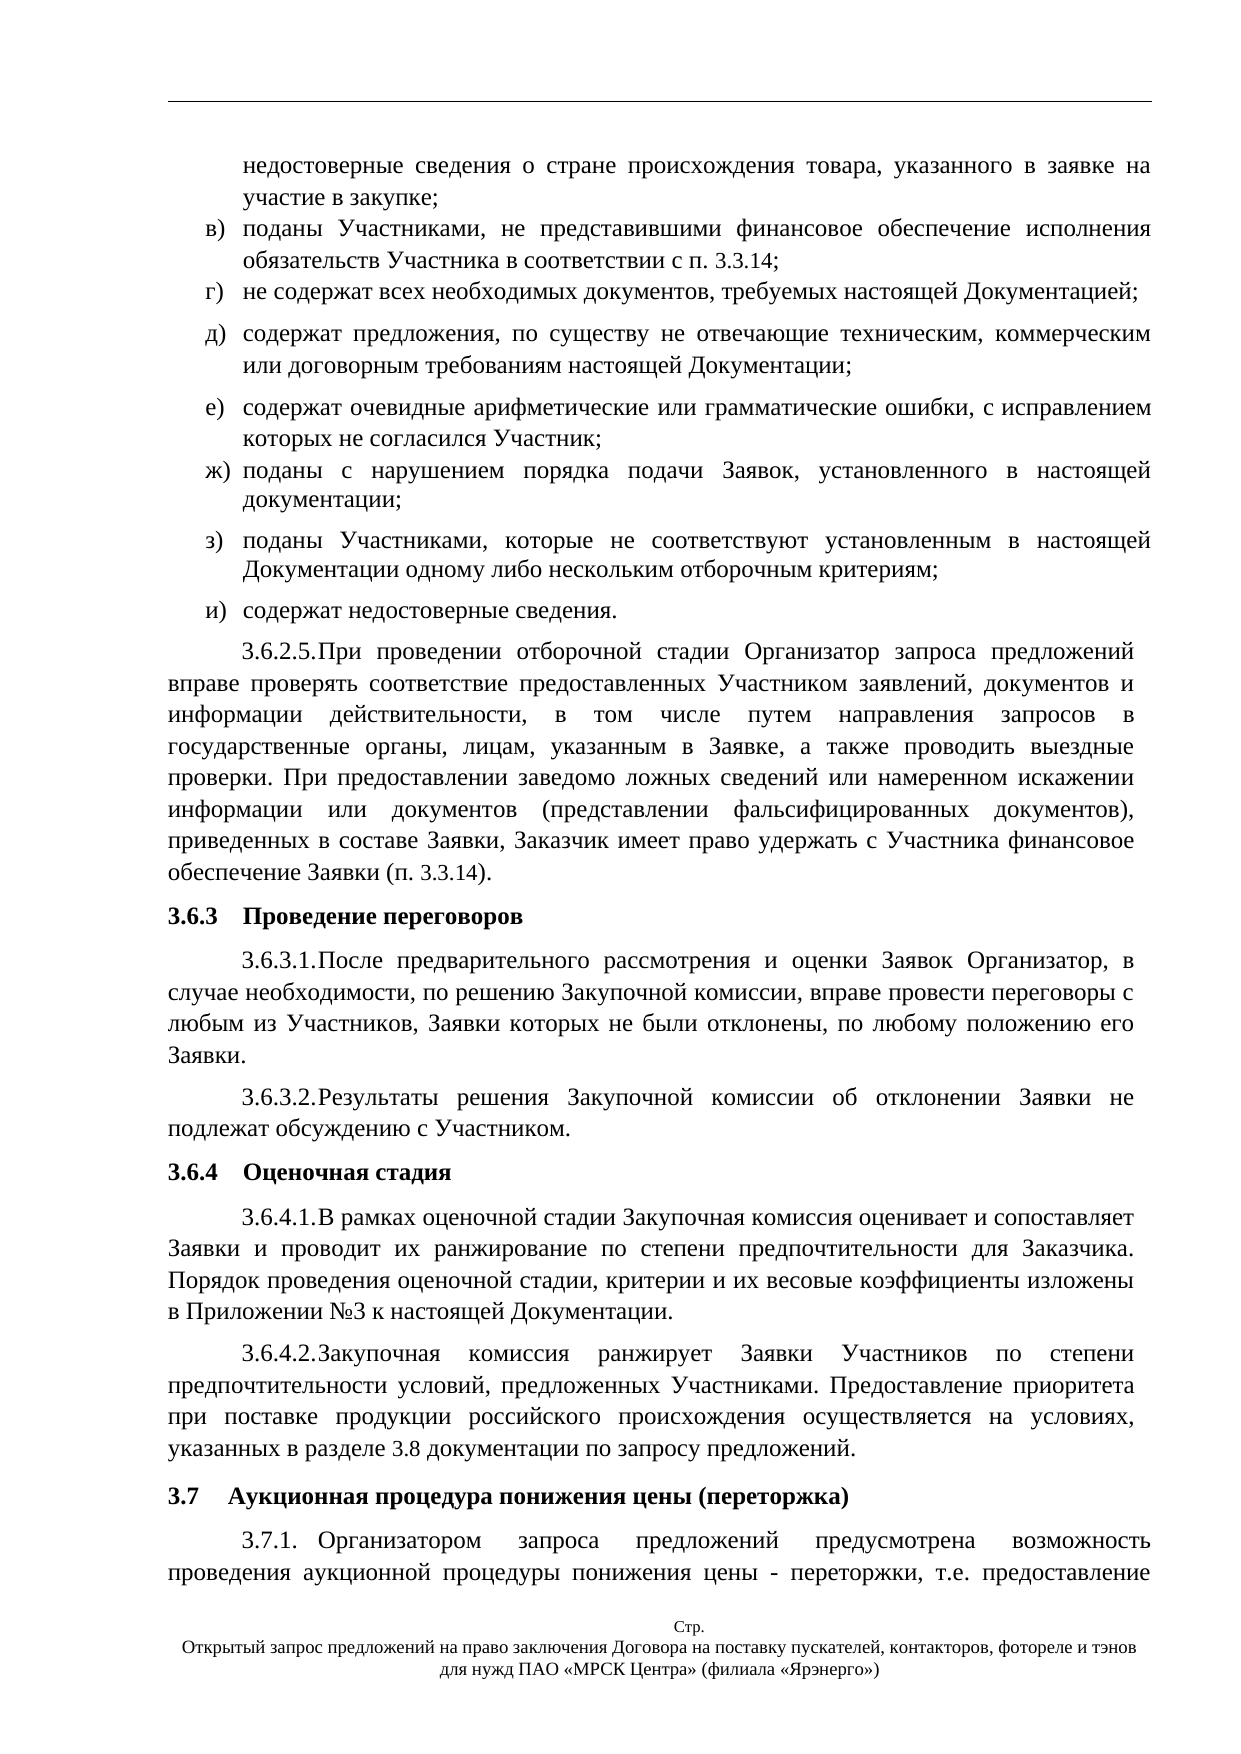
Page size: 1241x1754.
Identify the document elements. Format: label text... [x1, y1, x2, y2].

list не содержат всех необходимых документов, требуемых настоящей Документацией; [205, 276, 1152, 305]
list поданы Участниками, не представившими финансовое обеспечение исполнения обязательств Участника в соответствии с п. 3.3.14; [205, 213, 1152, 273]
list В рамках оценочной стадии Закупочная комиссия оценивает и сопоставляет Заявки и проводит их ранжирование по степени предпочтительности для Заказчика. Порядок проведения оценочной стадии, критерии и их весовые коэффициенты изложены в Приложении №3 к настоящей Документации. [168, 1202, 1135, 1325]
subtitle Проведение переговоров [168, 901, 1152, 930]
list содержат очевидные арифметические или грамматические ошибки, с исправлением которых не согласился Участник; [205, 392, 1152, 452]
subtitle Оценочная стадия [168, 1157, 1152, 1186]
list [205, 150, 1152, 210]
list После предварительного рассмотрения и оценки Заявок Организатор, в случае необходимости, по решению Закупочной комиссии, вправе провести переговоры с любым из Участников, Заявки которых не были отклонены, по любому положению его Заявки. [168, 945, 1135, 1069]
list содержат недостоверные сведения. [205, 595, 1152, 624]
list поданы Участниками, которые не соответствуют установленным в настоящей Документации одному либо нескольким отборочным критериям; [205, 525, 1152, 582]
list поданы с нарушением порядка подачи Заявок, установленного в настоящей документации; [205, 455, 1152, 512]
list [168, 1525, 1152, 1586]
list При проведении отборочной стадии Организатор запроса предложений вправе проверять соответствие предоставленных Участником заявлений, документов и информации действительности, в том числе путем направления запросов в государственные органы, лицам, указанным в Заявке, а также проводить выездные проверки. При предоставлении заведомо ложных сведений или намеренном искажении информации или документов (представлении фальсифицированных документов), приведенных в составе Заявки, Заказчик имеет право удержать с Участника финансовое обеспечение Заявки (п. 3.3.14). [168, 636, 1135, 886]
list Закупочная комиссия ранжирует Заявки Участников по степени предпочтительности условий, предложенных Участниками. Предоставление приоритета при поставке продукции российского происхождения осуществляется на условиях, указанных в разделе 3.8 документации по запросу предложений. [168, 1338, 1135, 1462]
subtitle Аукционная процедура понижения цены (переторжка) [168, 1481, 1152, 1510]
list содержат предложения, по существу не отвечающие техническим, коммерческим или договорным требованиям настоящей Документации; [205, 318, 1152, 378]
list Результаты решения Закупочной комиссии об отклонении Заявки не подлежат обсуждению с Участником. [168, 1082, 1135, 1142]
